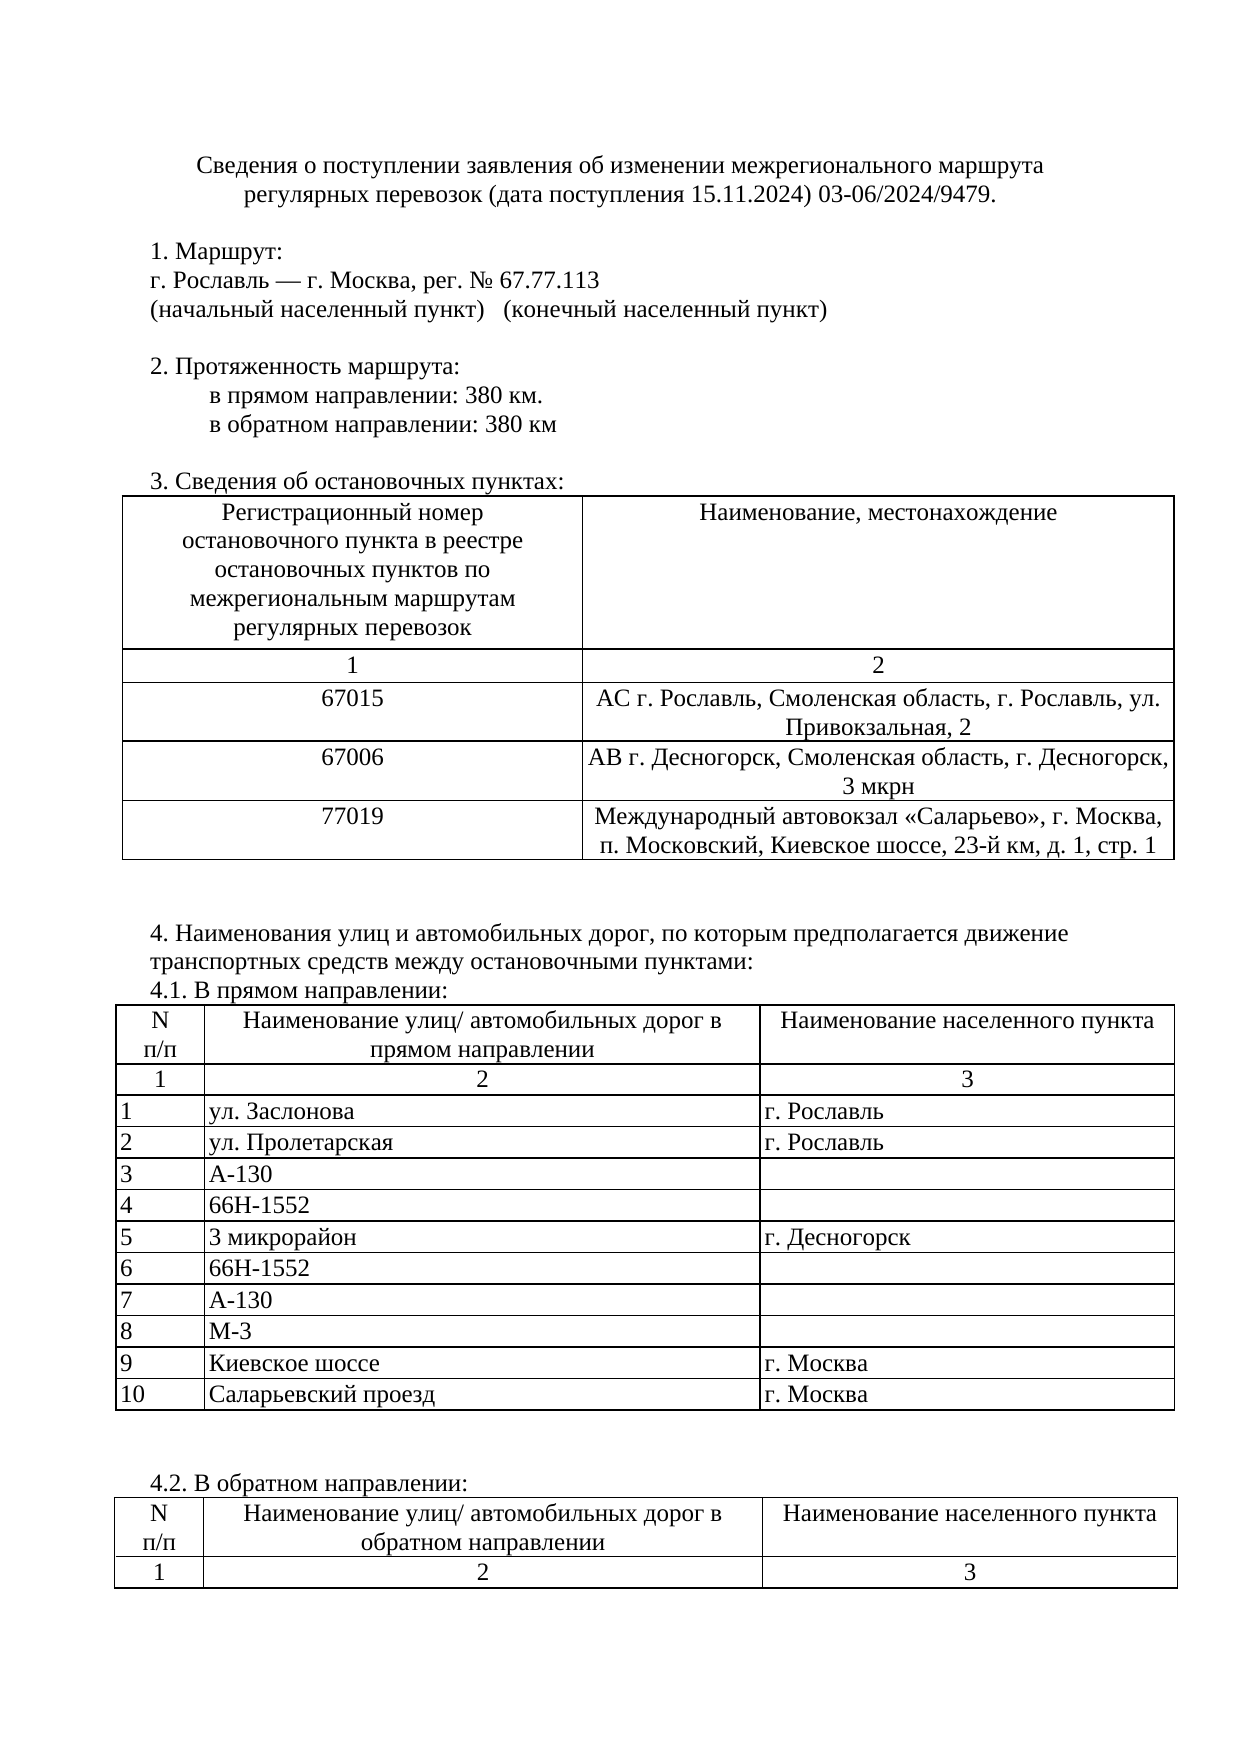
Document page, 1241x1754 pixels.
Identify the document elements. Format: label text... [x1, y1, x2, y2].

table_cell 66Н-1552 [205, 1253, 759, 1283]
table_cell ул. Пролетарская [205, 1127, 759, 1157]
table_cell [761, 1285, 1174, 1314]
text 3. Сведения об остановочных пунктах: [150, 466, 1090, 495]
table_cell 9 [117, 1348, 204, 1377]
table_cell 2 [204, 1557, 762, 1587]
table_cell М-3 [205, 1316, 759, 1346]
table_cell А-130 [205, 1159, 759, 1189]
table_cell АВ г. Десногорск, Смоленская область, г. Десногорск, 3 мкрн [583, 742, 1173, 799]
text 4.2. В обратном направлении: [150, 1468, 1090, 1497]
table_cell 3 [763, 1556, 1177, 1587]
table_cell г. Рославль [761, 1127, 1174, 1157]
table_header Регистрационный номер остановочного пункта в реестре остановочных пунктов по межрегиональным маршрутам регулярных перевозок [123, 497, 582, 648]
text в прямом направлении: 380 км. [150, 380, 1090, 409]
text Сведения о поступлении заявления об изменении межрегионального маршрута регулярных перевозок (дата поступления 15.11.2024) 03-06/2024/9479. [150, 150, 1090, 207]
table_cell 67015 [123, 683, 582, 740]
table_cell 66Н-1552 [205, 1190, 759, 1220]
table_header Наименование, местонахождение [583, 497, 1173, 648]
table_cell [761, 1159, 1174, 1189]
table_cell Международный автовокзал «Саларьево», г. Москва, п. Московский, Киевское шоссе, 23-й км, д. 1, стр. 1 [583, 801, 1173, 858]
table_cell 10 [117, 1379, 204, 1409]
table_cell 2 [205, 1065, 759, 1094]
table_cell 1 [123, 650, 582, 681]
table_cell Саларьевский проезд [205, 1379, 759, 1409]
text в обратном направлении: 380 км [150, 409, 1090, 437]
table_cell АС г. Рославль, Смоленская область, г. Рославль, ул. Привокзальная, 2 [583, 683, 1173, 740]
text 1. Маршрут: [150, 236, 1090, 265]
table_header Наименование населенного пункта [763, 1498, 1177, 1556]
table_cell г. Москва [761, 1379, 1174, 1409]
table_cell г. Рославль [761, 1096, 1174, 1126]
table_cell 7 [117, 1285, 204, 1314]
table_header Наименование населенного пункта [761, 1006, 1174, 1063]
table_cell 3 [117, 1159, 204, 1189]
table_cell 5 [117, 1222, 204, 1252]
table_header N п/п [115, 1498, 203, 1556]
table_header Наименование улиц/ автомобильных дорог в обратном направлении [204, 1498, 762, 1556]
table_cell 67006 [123, 742, 582, 799]
table_cell [761, 1190, 1174, 1220]
table_cell 6 [117, 1253, 204, 1283]
table_cell 8 [117, 1316, 204, 1346]
table_cell ул. Заслонова [205, 1096, 759, 1126]
table_cell 1 [117, 1096, 204, 1126]
table_cell А-130 [205, 1285, 759, 1314]
text 4. Наименования улиц и автомобильных дорог, по которым предполагается движение транспортных средств между остановочными пунктами: [150, 918, 1090, 975]
table_cell 4 [117, 1190, 204, 1220]
table_cell г. Десногорск [761, 1222, 1174, 1252]
table_header N п/п [117, 1006, 204, 1063]
table_cell 1 [115, 1557, 203, 1587]
text 2. Протяженность маршрута: [150, 351, 1090, 380]
table_cell 1 [117, 1065, 204, 1094]
text 4.1. В прямом направлении: [150, 975, 1090, 1004]
table_cell г. Москва [761, 1348, 1174, 1377]
table_cell 2 [117, 1127, 204, 1157]
table_cell Киевское шоссе [205, 1348, 759, 1377]
table_cell 3 микрорайон [205, 1222, 759, 1252]
table_cell 3 [761, 1065, 1174, 1094]
table_cell 2 [583, 650, 1173, 681]
table_cell 77019 [123, 801, 582, 858]
table_cell [761, 1316, 1174, 1346]
table_header Наименование улиц/ автомобильных дорог в прямом направлении [205, 1006, 759, 1063]
text г. Рославль — г. Москва, рег. № 67.77.113 [150, 265, 1090, 294]
text (начальный населенный пункт) (конечный населенный пункт) [150, 294, 1090, 322]
table_cell [761, 1253, 1174, 1283]
